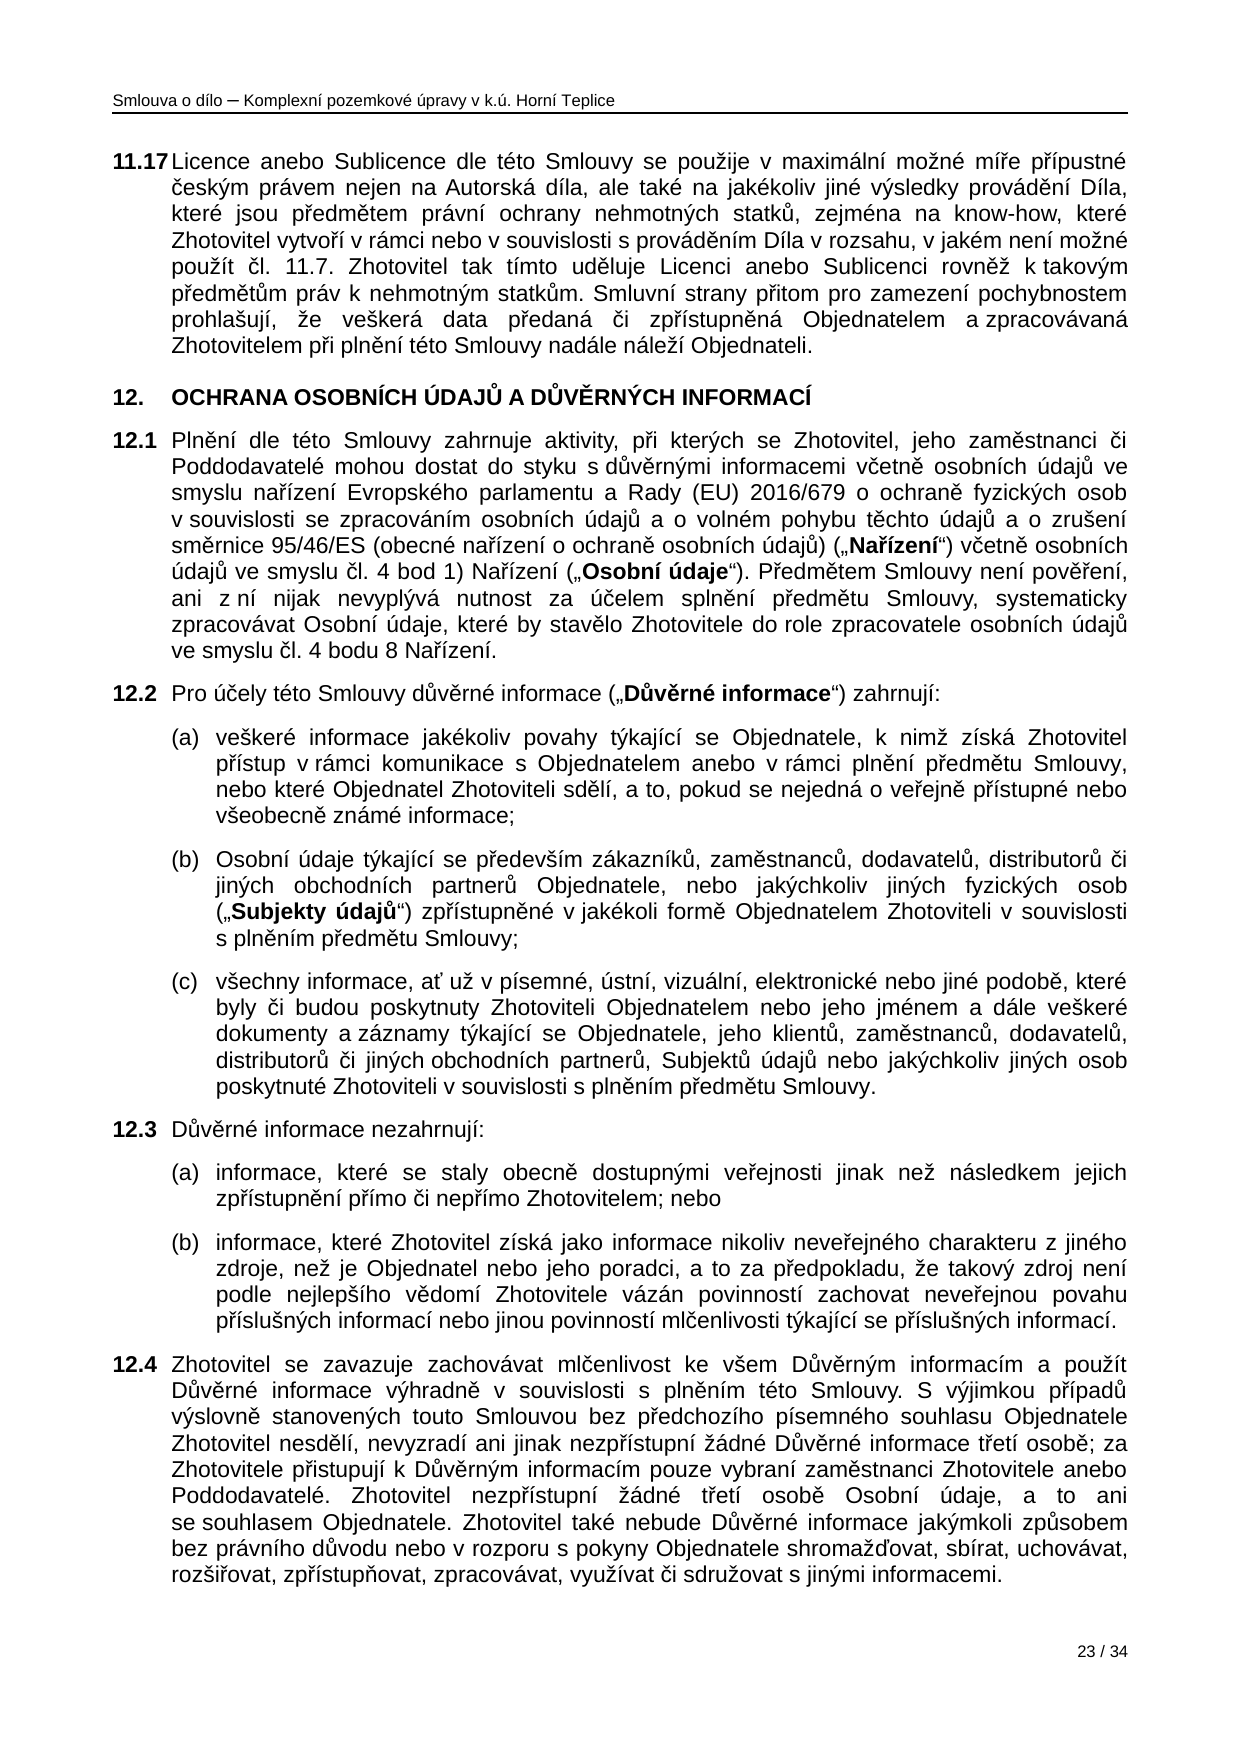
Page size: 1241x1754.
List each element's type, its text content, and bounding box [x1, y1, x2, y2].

text všechny informace, ať už v písemné, ústní, vizuální, elektronické nebo jiné podobě, které byly či budou poskytnuty Zhotoviteli Objednatelem nebo jeho jménem a dále veškeré dokumenty a záznamy týkající se Objednatele, jeho klientů, zaměstnanců, dodavatelů, distributorů či jiných obchodních partnerů, Subjektů údajů nebo jakýchkoliv jiných osob poskytnuté Zhotoviteli v souvislosti s plněním předmětu Smlouvy. [171, 968, 1128, 1099]
list informace, které se staly obecně dostupnými veřejnosti jinak než následkem jejich zpřístupnění přímo či nepřímo Zhotovitelem; nebo [171, 1159, 1128, 1212]
text Licence anebo Sublicence dle této Smlouvy se použije v maximální možné míře přípustné českým právem nejen na Autorská díla, ale také na jakékoliv jiné výsledky provádění Díla, které jsou předmětem právní ochrany nehmotných statků, zejména na know-how, které Zhotovitel vytvoří v rámci nebo v souvislosti s prováděním Díla v rozsahu, v jakém není možné použít čl. 11.7. Zhotovitel tak tímto uděluje Licenci anebo Sublicenci rovněž k takovým předmětům práv k nehmotným statkům. Smluvní strany přitom pro zamezení pochybnostem prohlašují, že veškerá data předaná či zpřístupněná Objednatelem a zpracovávaná Zhotovitelem při plnění této Smlouvy nadále náleží Objednateli. [112, 148, 1128, 358]
text Důvěrné informace nezahrnují: [112, 1116, 1128, 1142]
list informace, které Zhotovitel získá jako informace nikoliv neveřejného charakteru z jiného zdroje, než je Objednatel nebo jeho poradci, a to za předpokladu, že takový zdroj není podle nejlepšího vědomí Zhotovitele vázán povinností zachovat neveřejnou povahu příslušných informací nebo jinou povinností mlčenlivosti týkající se příslušných informací. [171, 1228, 1128, 1334]
list veškeré informace jakékoliv povahy týkající se Objednatele, k nimž získá Zhotovitel přístup v rámci komunikace s Objednatelem anebo v rámci plnění předmětu Smlouvy, nebo které Objednatel Zhotoviteli sdělí, a to, pokud se nejedná o veřejně přístupné nebo všeobecně známé informace; [171, 723, 1128, 829]
text Ochrana osobních údajů a Důvěrných informací [112, 383, 1128, 410]
text Pro účely této Smlouvy důvěrné informace („Důvěrné informace“) zahrnují: [112, 680, 1128, 707]
text Zhotovitel se zavazuje zachovávat mlčenlivost ke všem Důvěrným informacím a použít Důvěrné informace výhradně v souvislosti s plněním této Smlouvy. S výjimkou případů výslovně stanovených touto Smlouvou bez předchozího písemného souhlasu Objednatele Zhotovitel nesdělí, nevyzradí ani jinak nezpřístupní žádné Důvěrné informace třetí osobě; za Zhotovitele přistupují k Důvěrným informacím pouze vybraní zaměstnanci Zhotovitele anebo Poddodavatelé. Zhotovitel nezpřístupní žádné třetí osobě Osobní údaje, a to ani se souhlasem Objednatele. Zhotovitel také nebude Důvěrné informace jakýmkoli způsobem bez právního důvodu nebo v rozporu s pokyny Objednatele shromažďovat, sbírat, uchovávat, rozšiřovat, zpřístupňovat, zpracovávat, využívat či sdružovat s jinými informacemi. [112, 1351, 1128, 1588]
text Plnění dle této Smlouvy zahrnuje aktivity, při kterých se Zhotovitel, jeho zaměstnanci či Poddodavatelé mohou dostat do styku s důvěrnými informacemi včetně osobních údajů ve smyslu nařízení Evropského parlamentu a Rady (EU) 2016/679 o ochraně fyzických osob v souvislosti se zpracováním osobních údajů a o volném pohybu těchto údajů a o zrušení směrnice 95/46/ES (obecné nařízení o ochraně osobních údajů) („Nařízení“) včetně osobních údajů ve smyslu čl. 4 bod 1) Nařízení („Osobní údaje“). Předmětem Smlouvy není pověření, ani z ní nijak nevyplývá nutnost za účelem splnění předmětu Smlouvy, systematicky zpracovávat Osobní údaje, které by stavělo Zhotovitele do role zpracovatele osobních údajů ve smyslu čl. 4 bodu 8 Nařízení. [112, 427, 1128, 664]
text Osobní údaje týkající se především zákazníků, zaměstnanců, dodavatelů, distributorů či jiných obchodních partnerů Objednatele, nebo jakýchkoliv jiných fyzických osob („Subjekty údajů“) zpřístupněné v jakékoli formě Objednatelem Zhotoviteli v souvislosti s plněním předmětu Smlouvy; [171, 846, 1128, 951]
